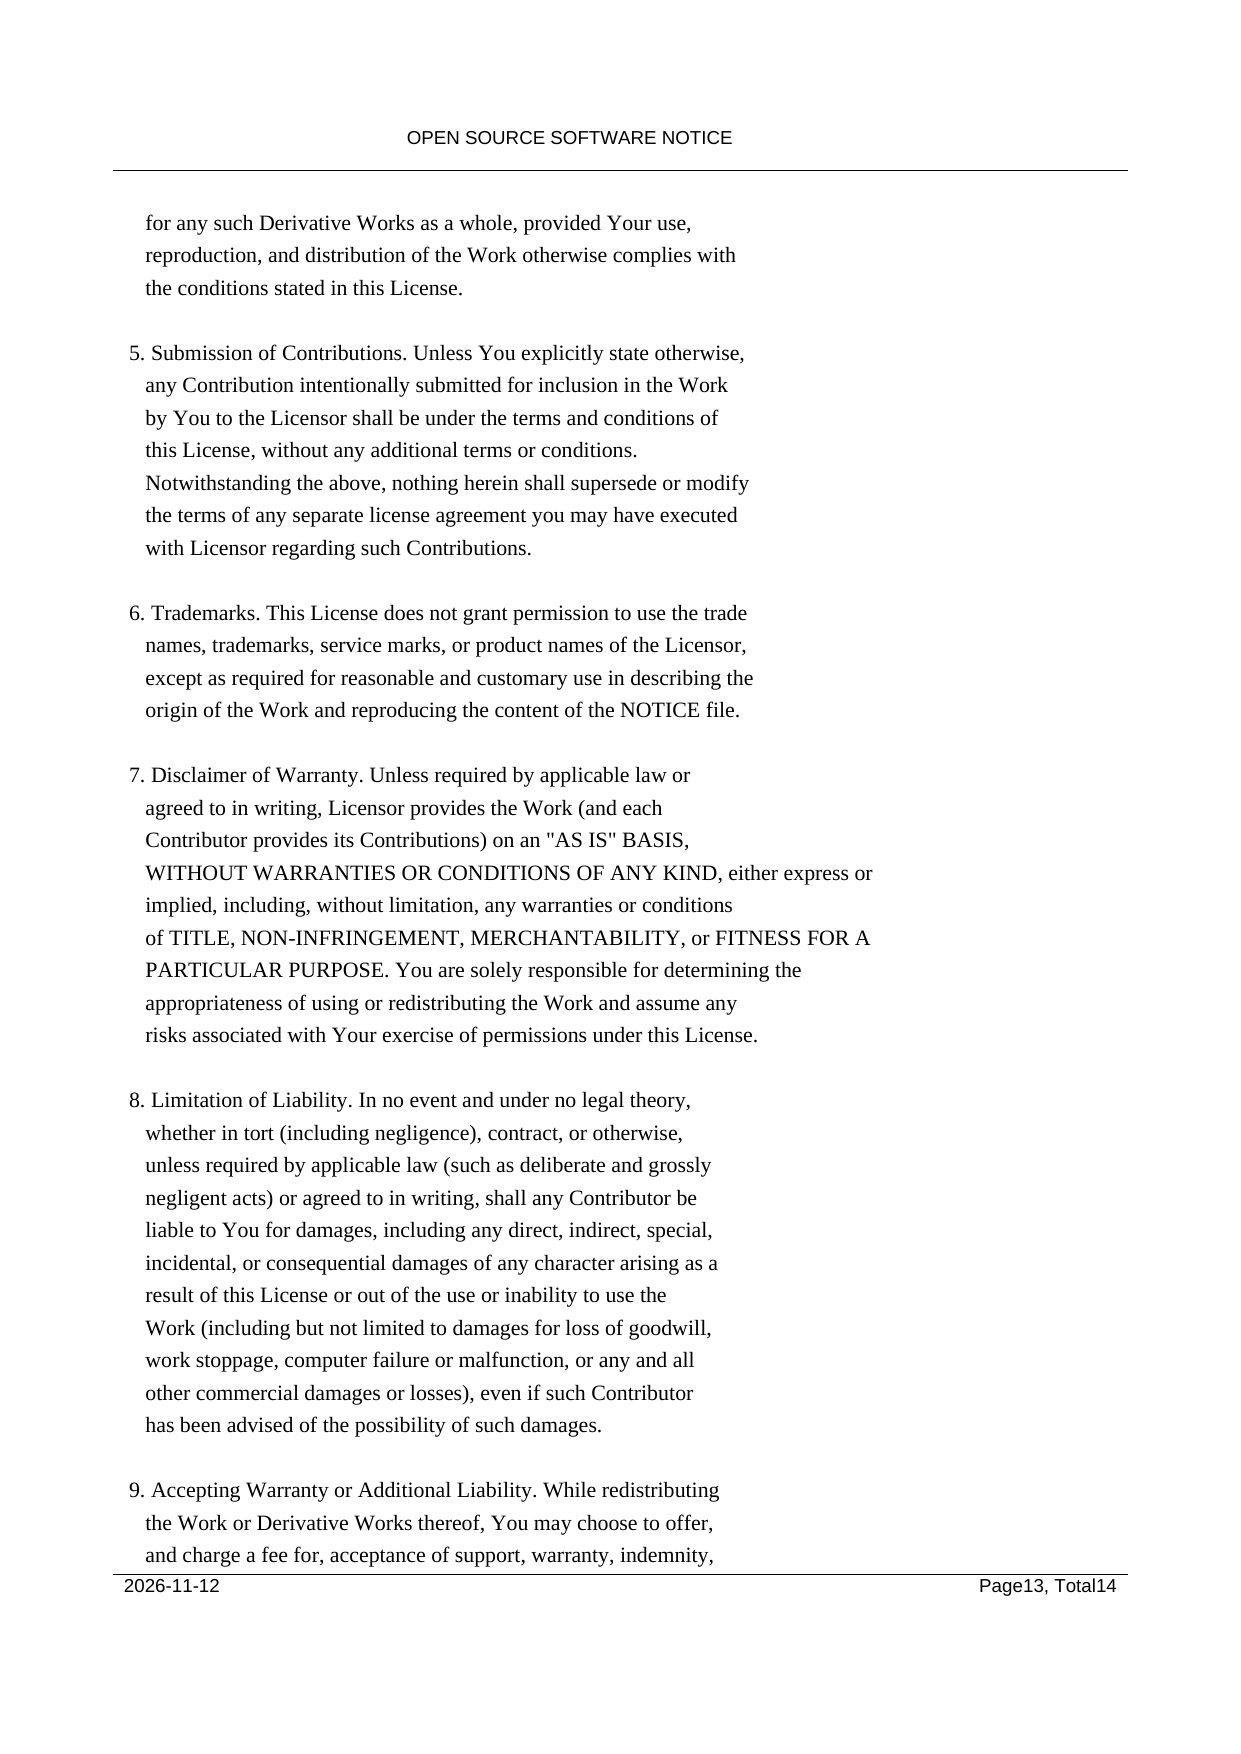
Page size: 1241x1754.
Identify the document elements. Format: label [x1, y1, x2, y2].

text [112, 206, 1128, 1571]
